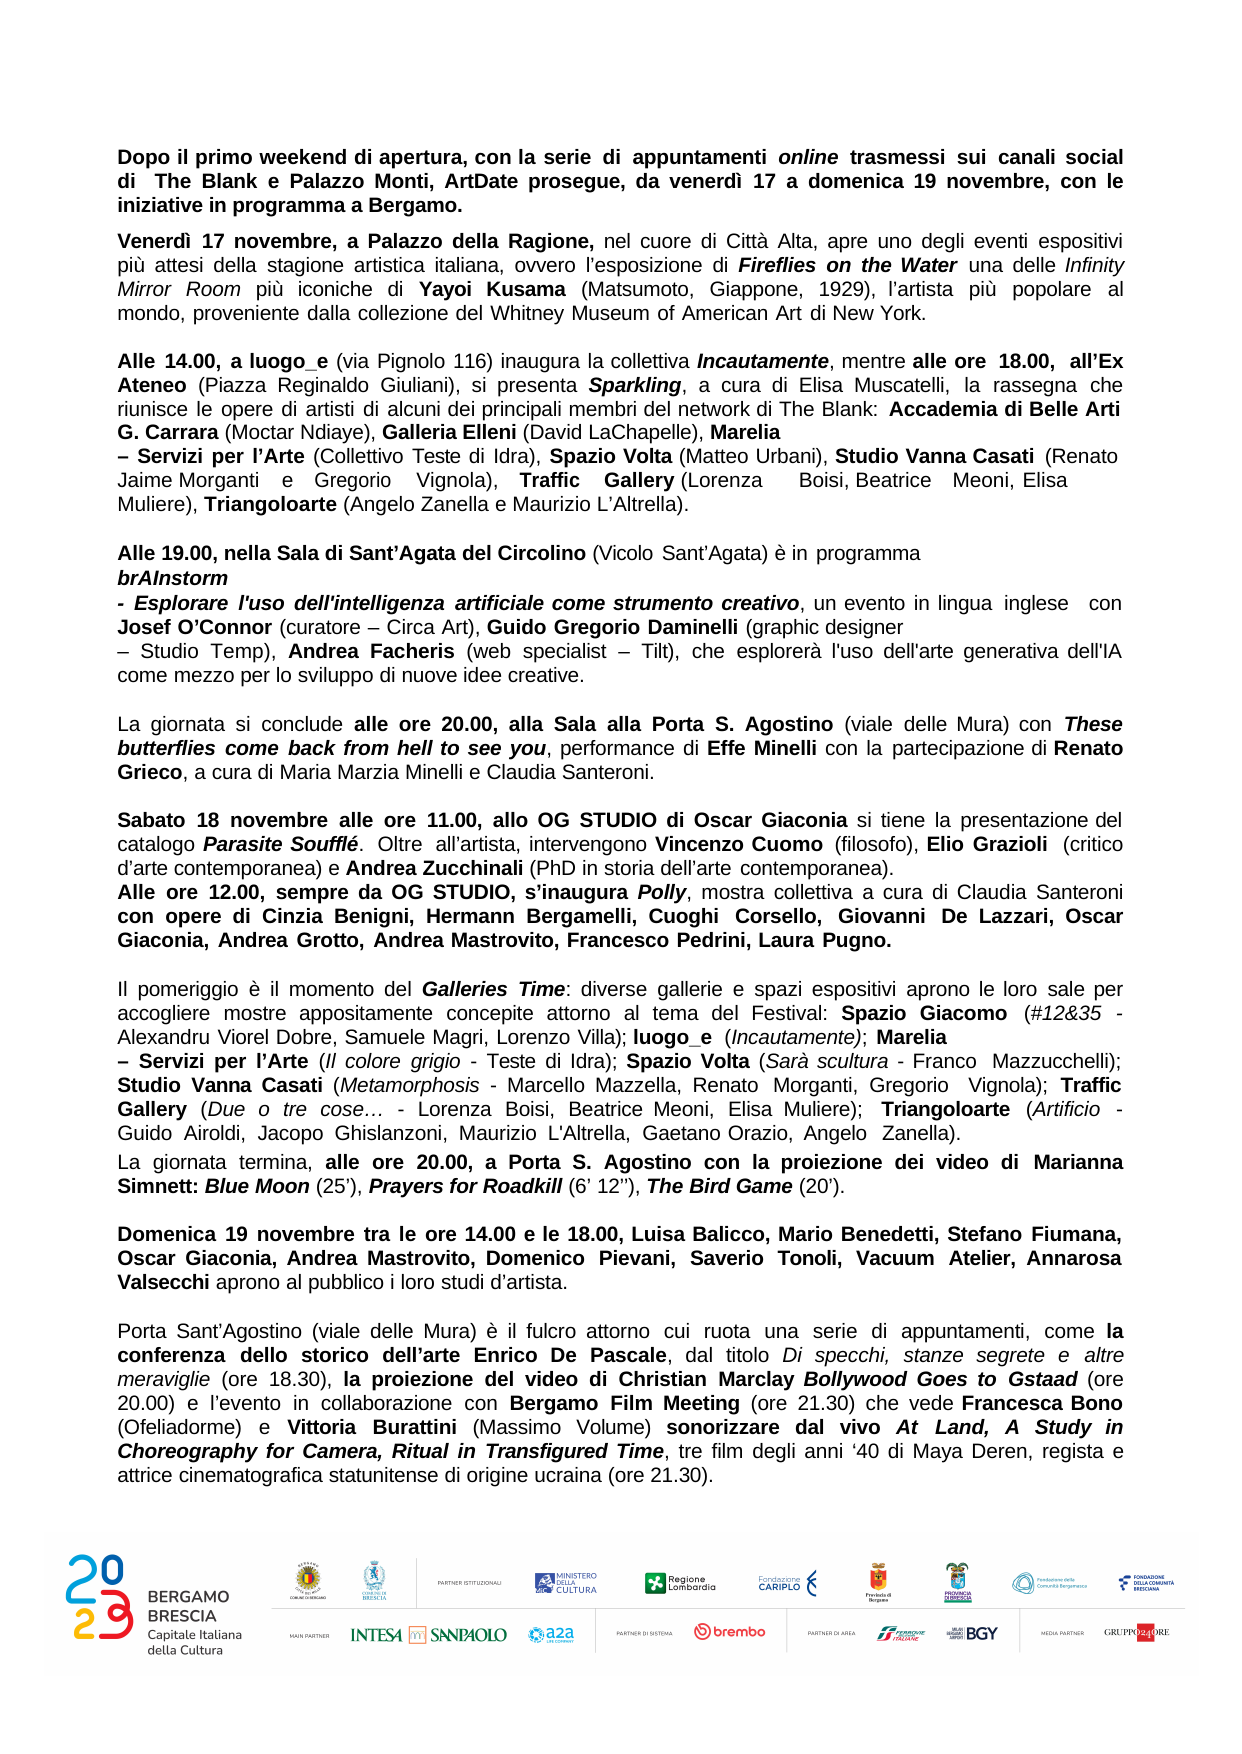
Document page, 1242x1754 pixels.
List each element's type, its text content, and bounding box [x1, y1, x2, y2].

text La giornata termina, alle ore 20.00, a Porta S. Agostino con la proiezione dei video di Marianna Simnett: Blue Moon (25’), Prayers for Roadkill (6’ 12’’), The Bird Game (20’). [117, 1150, 1123, 1198]
text La giornata si conclude alle ore 20.00, alla Sala alla Porta S. Agostino (viale delle Mura) con These butterflies come back from hell to see you, performance di Effe Minelli con la partecipazione di Renato Grieco, a cura di Maria Marzia Minelli e Claudia Santeroni. [117, 712, 1124, 783]
text - Esplorare l'uso dell'intelligenza artificiale come strumento creativo, un evento in lingua inglese con Josef O’Connor (curatore – Circa Art), Guido Gregorio Daminelli (graphic designer [117, 590, 1123, 639]
text Porta Sant’Agostino (viale delle Mura) è il fulcro attorno cui ruota una serie di appuntamenti, come la conferenza dello storico dell’arte Enrico De Pascale, dal titolo Di specchi, stanze segrete e altre meraviglie (ore 18.30), la proiezione del video di Christian Marclay Bollywood Goes to Gstaad (ore 20.00) e l’evento in collaborazione con Bergamo Film Meeting (ore 21.30) che vede Francesca Bono (Ofeliadorme) e Vittoria Burattini (Massimo Volume) sonorizzare dal vivo At Land, A Study in Choreography for Camera, Ritual in Transfigured Time, tre film degli anni ‘40 di Maya Deren, regista e attrice cinematografica statunitense di origine ucraina (ore 21.30). [117, 1319, 1124, 1487]
picture [44, 1532, 1199, 1676]
subtitle Alle ore 12.00, sempre da OG STUDIO, s’inaugura Polly, mostra collettiva a cura di Claudia Santeroni con opere di Cinzia Benigni, Hermann Bergamelli, Cuoghi Corsello, Giovanni De Lazzari, Oscar Giaconia, Andrea Grotto, Andrea Mastrovito, Francesco Pedrini, Laura Pugno. [117, 880, 1124, 952]
text Sabato 18 novembre alle ore 11.00, allo OG STUDIO di Oscar Giaconia si tiene la presentazione del catalogo Parasite Soufflé. Oltre all’artista, intervengono Vincenzo Cuomo (filosofo), Elio Grazioli (critico d’arte contemporanea) e Andrea Zucchinali (PhD in storia dell’arte contemporanea). [117, 808, 1123, 880]
subtitle Dopo il primo weekend di apertura, con la serie di appuntamenti online trasmessi sui canali social di The Blank e Palazzo Monti, ArtDate prosegue, da venerdì 17 a domenica 19 novembre, con le iniziative in programma a Bergamo. [117, 145, 1124, 217]
text – Servizi per l’Arte (Il colore grigio - Teste di Idra); Spazio Volta (Sarà scultura - Franco Mazzucchelli); Studio Vanna Casati (Metamorphosis - Marcello Mazzella, Renato Morganti, Gregorio Vignola); Traffic Gallery (Due o tre cose… - Lorenza Boisi, Beatrice Meoni, Elisa Muliere); Triangoloarte (Artificio - Guido Airoldi, Jacopo Ghislanzoni, Maurizio L'Altrella, Gaetano Orazio, Angelo Zanella). [117, 1049, 1123, 1145]
subtitle Domenica 19 novembre tra le ore 14.00 e le 18.00, Luisa Balicco, Mario Benedetti, Stefano Fiumana, Oscar Giaconia, Andrea Mastrovito, Domenico Pievani, Saverio Tonoli, Vacuum Atelier, Annarosa Valsecchi aprono al pubblico i loro studi d’artista. [117, 1222, 1122, 1294]
text – Studio Temp), Andrea Facheris (web specialist – Tilt), che esplorerà l'uso dell'arte generativa dell'IA come mezzo per lo sviluppo di nuove idee creative. [117, 639, 1123, 687]
text G. Carrara (Moctar Ndiaye), Galleria Elleni (David LaChapelle), Marelia [117, 420, 1210, 444]
text Venerdì 17 novembre, a Palazzo della Ragione, nel cuore di Città Alta, apre uno degli eventi espositivi più attesi della stagione artistica italiana, ovvero l’esposizione di Fireflies on the Water una delle Infinity Mirror Room più iconiche di Yayoi Kusama (Matsumoto, Giappone, 1929), l’artista più popolare al mondo, proveniente dalla collezione del Whitney Museum of American Art di New York. [117, 228, 1124, 324]
text Alle 19.00, nella Sala di Sant’Agata del Circolino (Vicolo Sant’Agata) è in programma [117, 540, 1210, 564]
text Alle 14.00, a luogo_e (via Pignolo 116) inaugura la collettiva Incautamente, mentre alle ore 18.00, all’Ex Ateneo (Piazza Reginaldo Giuliani), si presenta Sparkling, a cura di Elisa Muscatelli, la rassegna che riunisce le opere di artisti di alcuni dei principali membri del network di The Blank: Accademia di Belle Arti [117, 348, 1124, 420]
text brAInstorm [117, 565, 1210, 589]
text – Servizi per l’Arte (Collettivo Teste di Idra), Spazio Volta (Matteo Urbani), Studio Vanna Casati (Renato Jaime Morganti e Gregorio Vignola), Traffic Gallery (Lorenza Boisi, Beatrice Meoni, Elisa Muliere), Triangoloarte (Angelo Zanella e Maurizio L’Altrella). [117, 444, 1120, 516]
text Il pomeriggio è il momento del Galleries Time: diverse gallerie e spazi espositivi aprono le loro sale per accogliere mostre appositamente concepite attorno al tema del Festival: Spazio Giacomo (#12&35 - Alexandru Viorel Dobre, Samuele Magri, Lorenzo Villa); luogo_e (Incautamente); Marelia [117, 977, 1123, 1049]
